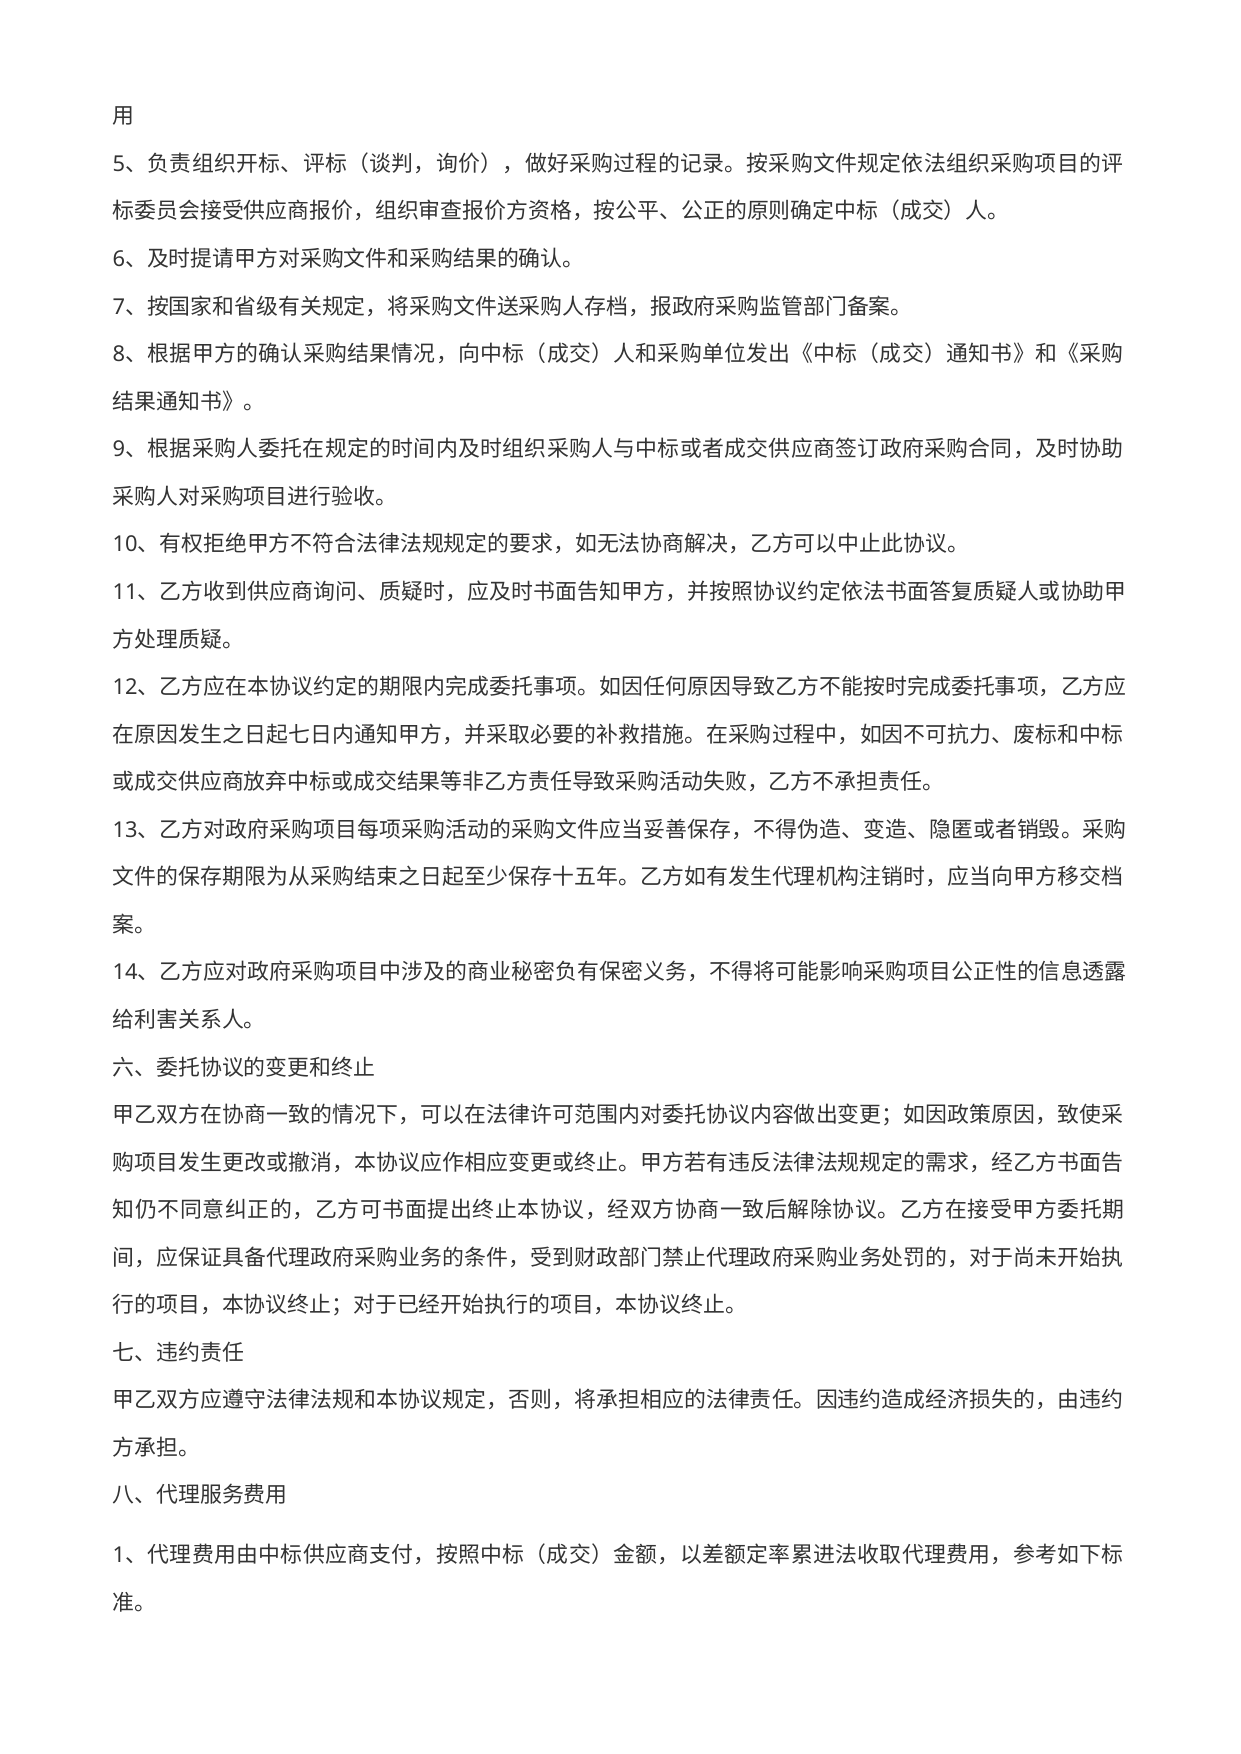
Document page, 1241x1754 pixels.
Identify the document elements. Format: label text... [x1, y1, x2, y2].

text 1、代理费用由中标供应商支付，按照中标（成交）金额，以差额定率累进法收取代理费用，参考如下标准。 [112, 1537, 1128, 1616]
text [112, 98, 1128, 1509]
